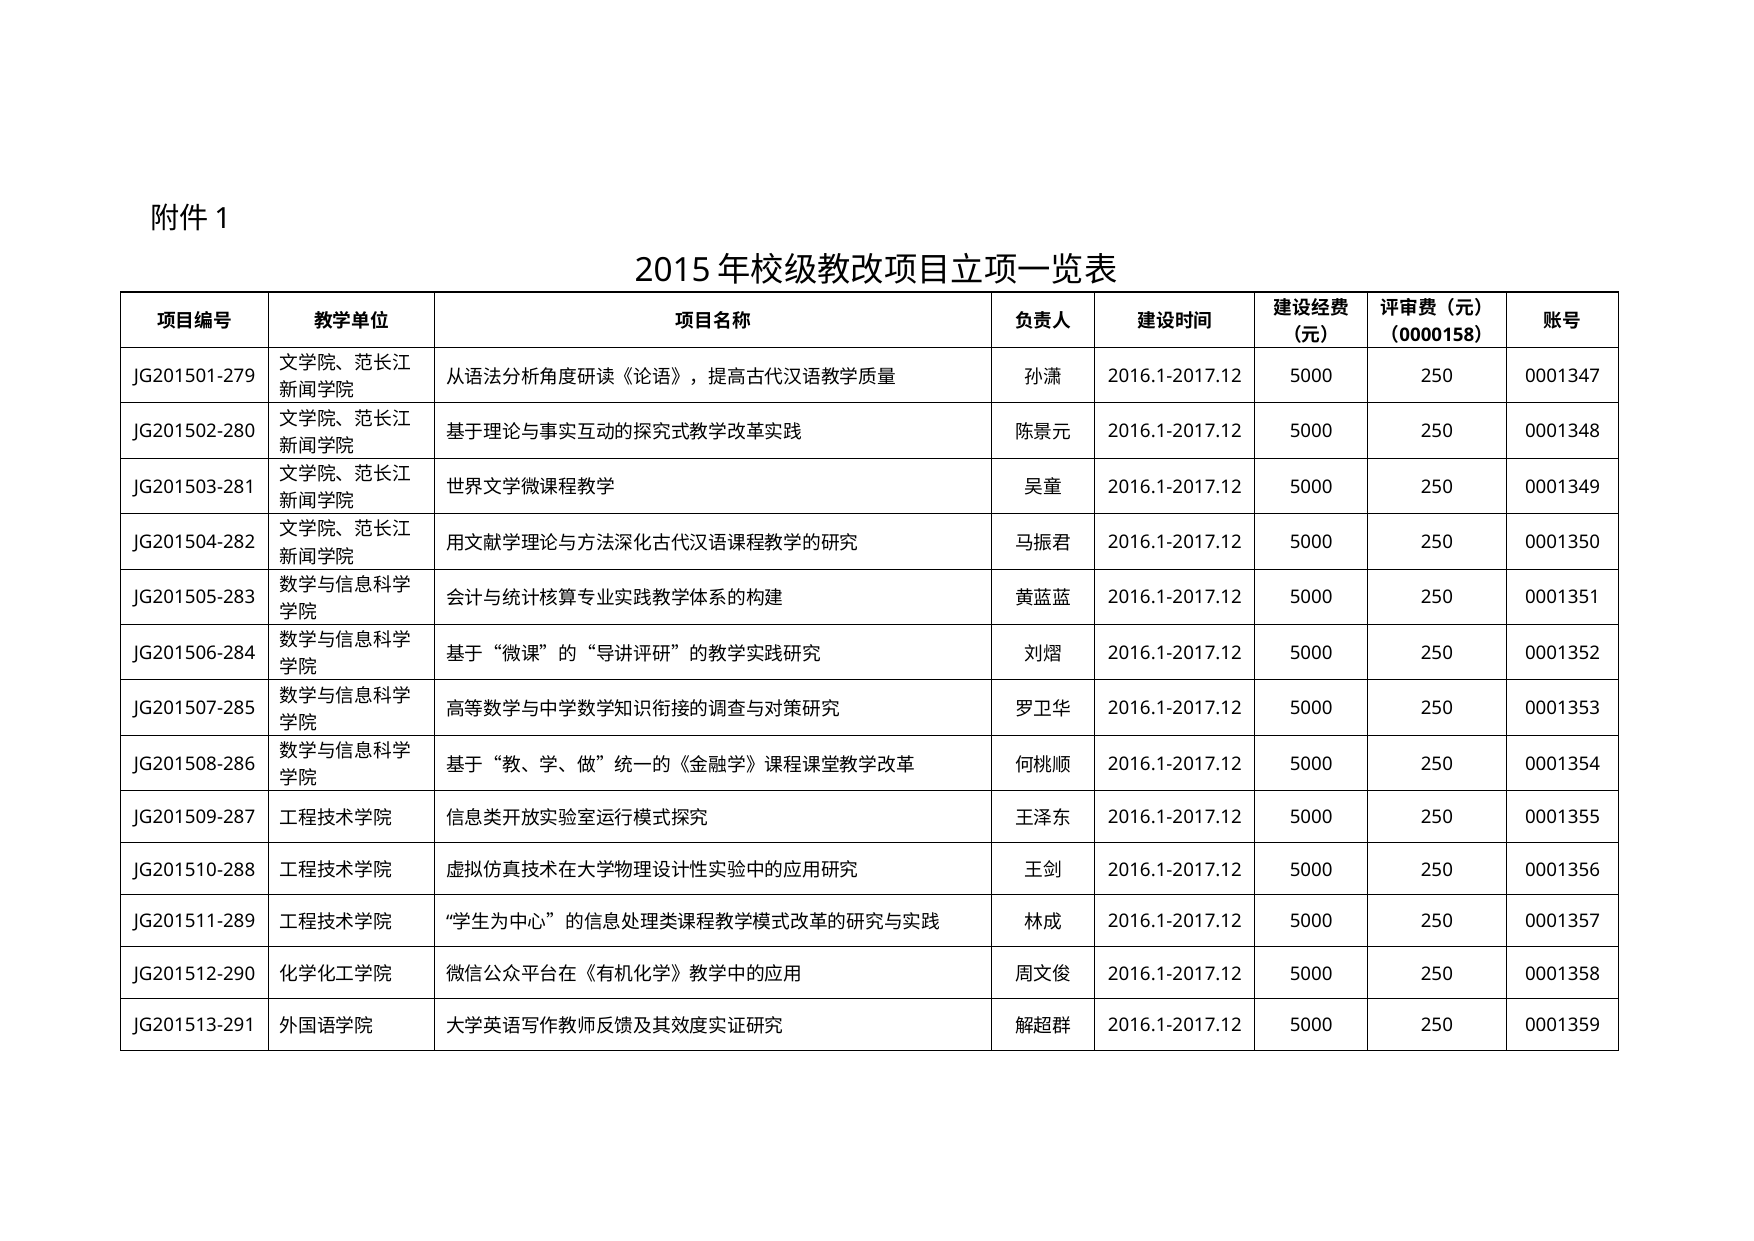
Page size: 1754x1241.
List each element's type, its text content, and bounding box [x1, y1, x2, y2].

table_cell 0001351 [1507, 570, 1618, 624]
table_cell JG201513-291 [121, 999, 268, 1050]
table_header 账号 [1507, 293, 1618, 347]
table_cell 孙潇 [992, 348, 1094, 402]
text 附件1 [150, 187, 1601, 239]
table_cell 250 [1368, 459, 1506, 513]
table_cell 吴童 [992, 459, 1094, 513]
table_cell JG201510-288 [121, 843, 268, 894]
table_cell 文学院、范长江新闻学院 [269, 348, 434, 402]
table_cell 林成 [992, 895, 1094, 946]
table_cell 5000 [1255, 625, 1367, 679]
table_header 评审费（元）（0000158） [1368, 293, 1506, 347]
table_cell JG201507-285 [121, 680, 268, 735]
table_cell JG201501-279 [121, 348, 268, 402]
table_cell 250 [1368, 947, 1506, 998]
table_cell 数学与信息科学学院 [269, 625, 434, 679]
table_cell JG201506-284 [121, 625, 268, 679]
table_cell 2016.1-2017.12 [1095, 403, 1254, 458]
table_cell JG201511-289 [121, 895, 268, 946]
table_cell 基于理论与事实互动的探究式教学改革实践 [435, 403, 991, 458]
table_cell 何桃顺 [992, 736, 1094, 790]
table_cell 5000 [1255, 895, 1367, 946]
table_cell 2016.1-2017.12 [1095, 570, 1254, 624]
table_cell 5000 [1255, 680, 1367, 735]
table_cell 250 [1368, 999, 1506, 1050]
table_cell 外国语学院 [269, 999, 434, 1050]
table_header 教学单位 [269, 293, 434, 347]
table_cell 5000 [1255, 947, 1367, 998]
table_cell 高等数学与中学数学知识衔接的调查与对策研究 [435, 680, 991, 735]
table_cell 工程技术学院 [269, 843, 434, 894]
table_cell 0001349 [1507, 459, 1618, 513]
table_cell 5000 [1255, 843, 1367, 894]
table_cell JG201504-282 [121, 514, 268, 568]
table_cell 数学与信息科学学院 [269, 570, 434, 624]
table_cell 2016.1-2017.12 [1095, 895, 1254, 946]
table_header 建设经费（元） [1255, 293, 1367, 347]
table_cell 微信公众平台在《有机化学》教学中的应用 [435, 947, 991, 998]
table_cell 5000 [1255, 459, 1367, 513]
table_cell 文学院、范长江新闻学院 [269, 403, 434, 458]
table_cell 文学院、范长江新闻学院 [269, 514, 434, 568]
table_cell 王剑 [992, 843, 1094, 894]
table_cell 5000 [1255, 514, 1367, 568]
table_cell 信息类开放实验室运行模式探究 [435, 791, 991, 842]
table_cell 工程技术学院 [269, 791, 434, 842]
table_cell 解超群 [992, 999, 1094, 1050]
table_cell 2016.1-2017.12 [1095, 514, 1254, 568]
table_cell 0001357 [1507, 895, 1618, 946]
table_cell 王泽东 [992, 791, 1094, 842]
table_cell 0001352 [1507, 625, 1618, 679]
table_cell 2016.1-2017.12 [1095, 999, 1254, 1050]
table_cell JG201508-286 [121, 736, 268, 790]
table_cell 基于“微课”的“导讲评研”的教学实践研究 [435, 625, 991, 679]
table_cell 5000 [1255, 348, 1367, 402]
table_cell 工程技术学院 [269, 895, 434, 946]
table_cell 数学与信息科学学院 [269, 736, 434, 790]
table_cell JG201505-283 [121, 570, 268, 624]
table_cell 250 [1368, 843, 1506, 894]
table_cell 0001347 [1507, 348, 1618, 402]
table_cell 罗卫华 [992, 680, 1094, 735]
table_cell 250 [1368, 348, 1506, 402]
table_cell 陈景元 [992, 403, 1094, 458]
table_cell 250 [1368, 570, 1506, 624]
table_cell 0001356 [1507, 843, 1618, 894]
table_cell 5000 [1255, 791, 1367, 842]
table_cell 化学化工学院 [269, 947, 434, 998]
table_cell JG201503-281 [121, 459, 268, 513]
text 2015年校级教改项目立项一览表 [150, 239, 1601, 291]
table_cell 0001355 [1507, 791, 1618, 842]
table_cell 刘熠 [992, 625, 1094, 679]
table_cell 从语法分析角度研读《论语》，提高古代汉语教学质量 [435, 348, 991, 402]
table_cell 2016.1-2017.12 [1095, 947, 1254, 998]
table_cell 2016.1-2017.12 [1095, 736, 1254, 790]
table_cell 世界文学微课程教学 [435, 459, 991, 513]
table_cell 周文俊 [992, 947, 1094, 998]
table_cell 0001348 [1507, 403, 1618, 458]
table_cell 会计与统计核算专业实践教学体系的构建 [435, 570, 991, 624]
table_cell 基于“教、学、做”统一的《金融学》课程课堂教学改革 [435, 736, 991, 790]
table_header 建设时间 [1095, 293, 1254, 347]
table_cell 2016.1-2017.12 [1095, 459, 1254, 513]
table_cell 5000 [1255, 736, 1367, 790]
table_cell 2016.1-2017.12 [1095, 348, 1254, 402]
table_cell 2016.1-2017.12 [1095, 625, 1254, 679]
table_cell “学生为中心”的信息处理类课程教学模式改革的研究与实践 [435, 895, 991, 946]
table_cell 文学院、范长江新闻学院 [269, 459, 434, 513]
table_cell JG201512-290 [121, 947, 268, 998]
table_header 项目名称 [435, 293, 991, 347]
table_cell 2016.1-2017.12 [1095, 791, 1254, 842]
table_cell 0001358 [1507, 947, 1618, 998]
table_cell 5000 [1255, 570, 1367, 624]
table_cell 虚拟仿真技术在大学物理设计性实验中的应用研究 [435, 843, 991, 894]
table_cell 250 [1368, 791, 1506, 842]
table_cell 0001353 [1507, 680, 1618, 735]
table_cell JG201509-287 [121, 791, 268, 842]
table_cell 5000 [1255, 999, 1367, 1050]
table_cell 用文献学理论与方法深化古代汉语课程教学的研究 [435, 514, 991, 568]
table_cell 250 [1368, 514, 1506, 568]
table_cell 250 [1368, 680, 1506, 735]
table_cell 250 [1368, 736, 1506, 790]
table_cell 2016.1-2017.12 [1095, 843, 1254, 894]
table_cell 5000 [1255, 403, 1367, 458]
table_cell 250 [1368, 403, 1506, 458]
table_cell 大学英语写作教师反馈及其效度实证研究 [435, 999, 991, 1050]
table_header 项目编号 [121, 293, 268, 347]
table_cell 250 [1368, 625, 1506, 679]
table_cell 0001350 [1507, 514, 1618, 568]
table_cell 黄蓝蓝 [992, 570, 1094, 624]
table_cell 0001359 [1507, 999, 1618, 1050]
table_cell 250 [1368, 895, 1506, 946]
table_cell 2016.1-2017.12 [1095, 680, 1254, 735]
table_cell 数学与信息科学学院 [269, 680, 434, 735]
table_cell 0001354 [1507, 736, 1618, 790]
table_cell JG201502-280 [121, 403, 268, 458]
table_header 负责人 [992, 293, 1094, 347]
table_cell 马振君 [992, 514, 1094, 568]
